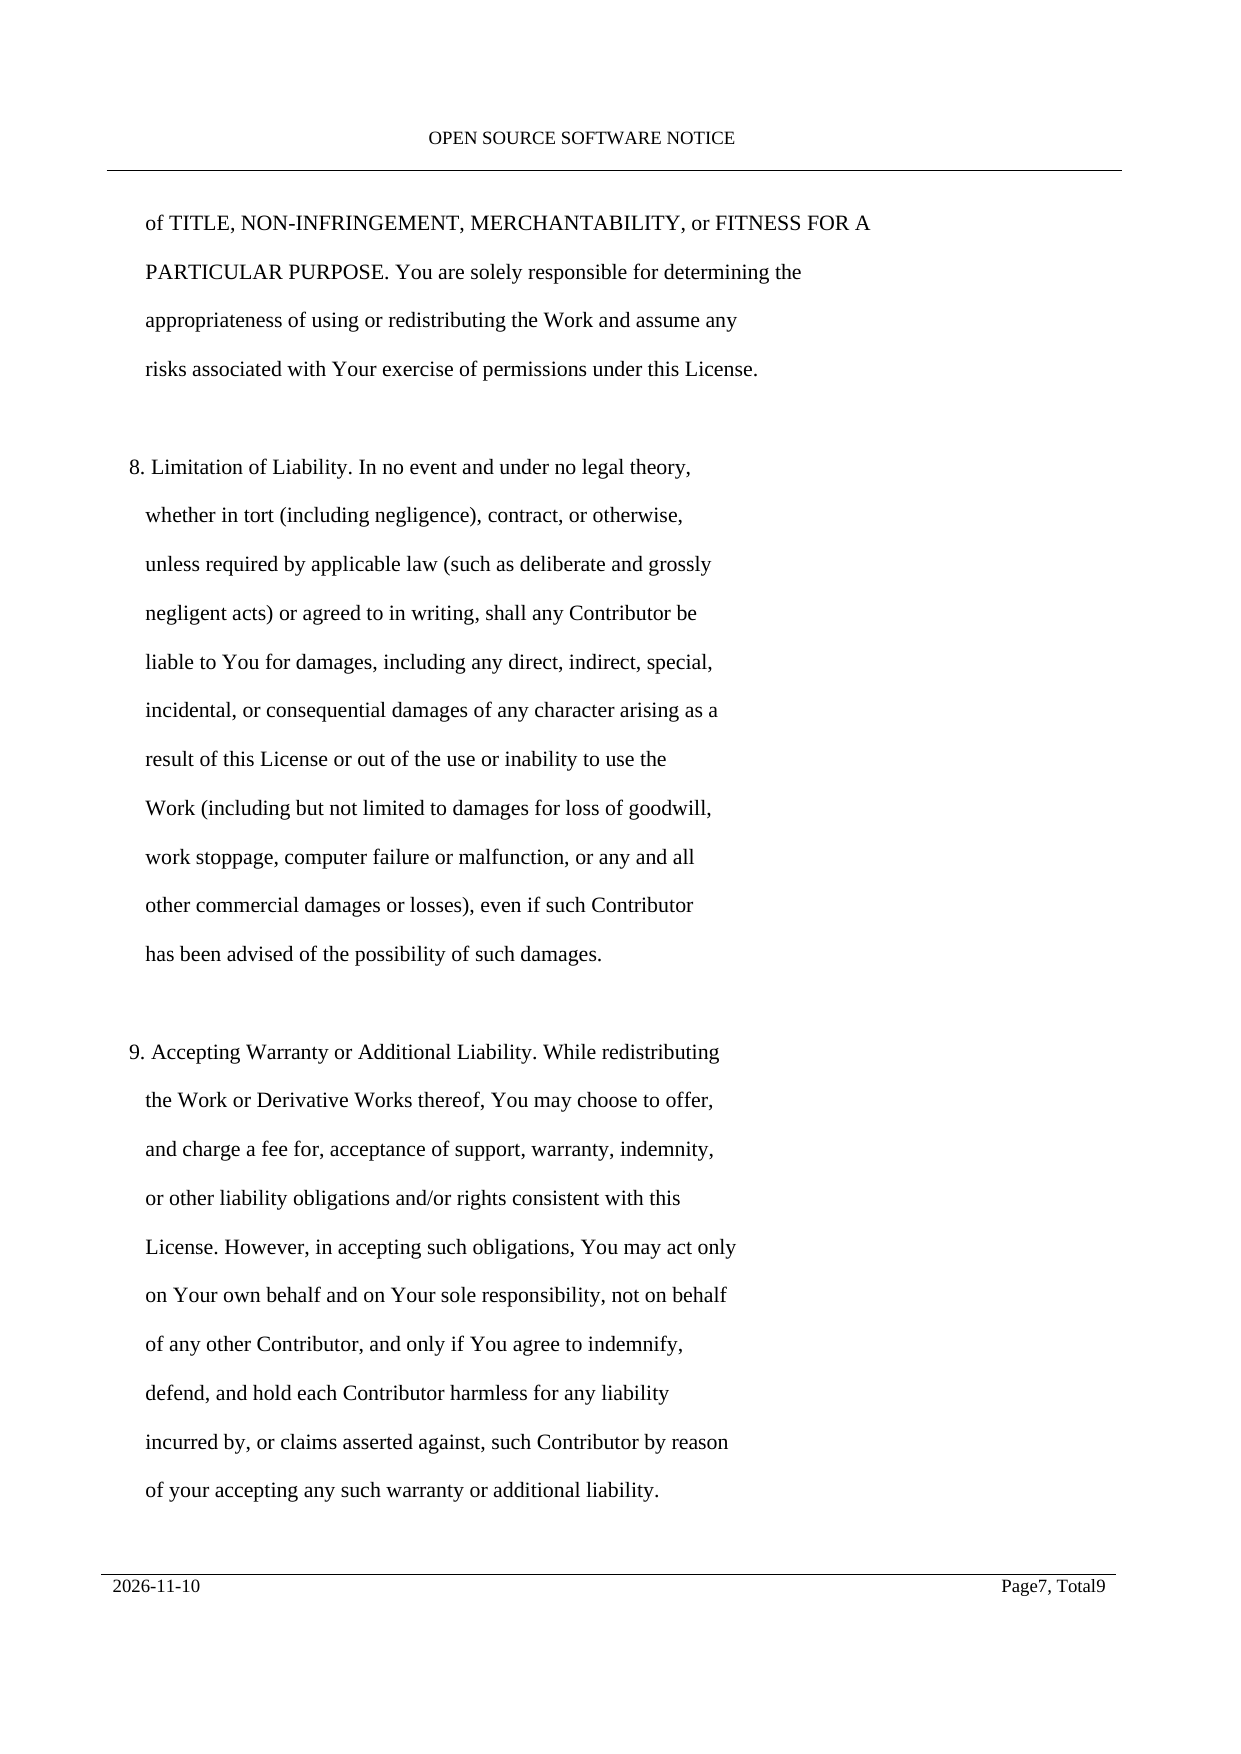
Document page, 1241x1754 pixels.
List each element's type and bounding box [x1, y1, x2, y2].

text [112, 206, 1128, 1506]
